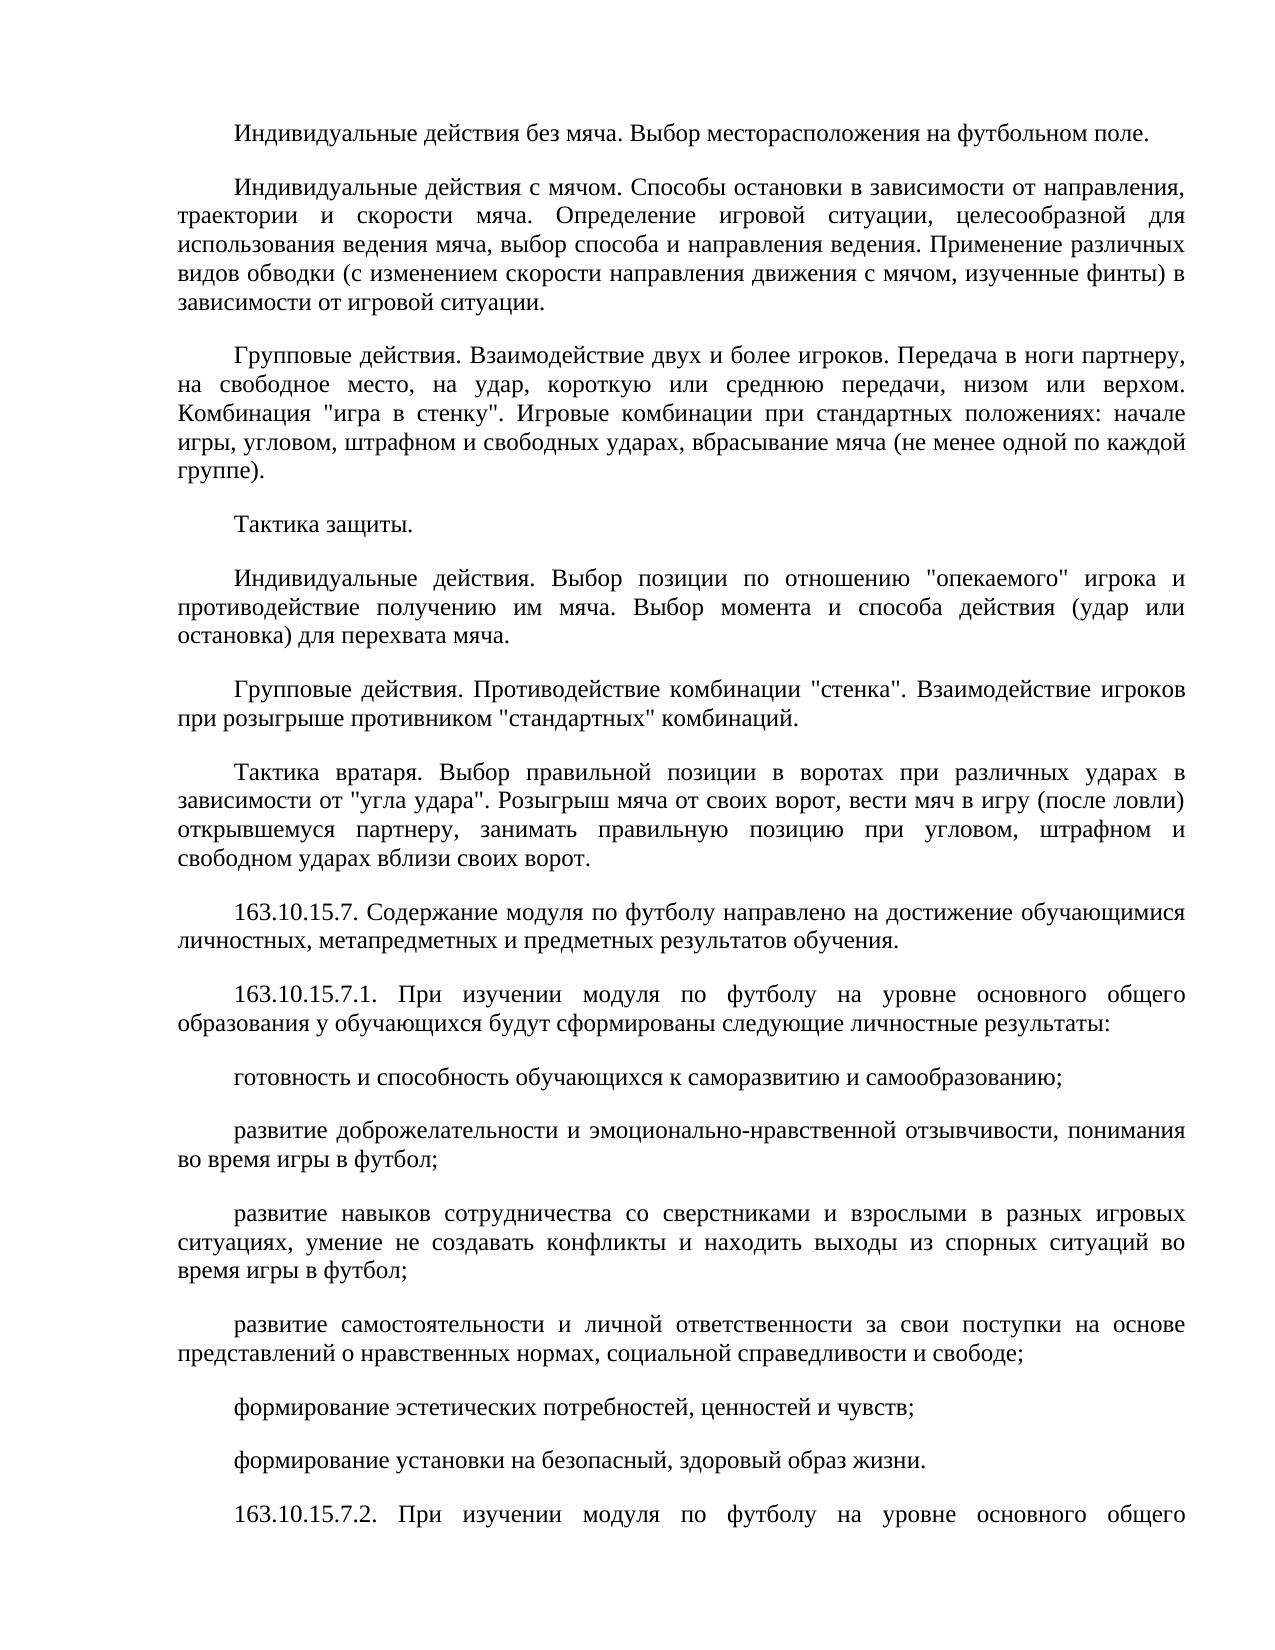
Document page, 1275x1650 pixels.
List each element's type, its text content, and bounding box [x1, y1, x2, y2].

text Индивидуальные действия без мяча. Выбор месторасположения на футбольном поле. [177, 118, 1186, 147]
text Индивидуальные действия. Выбор позиции по отношению "опекаемого" игрока и противодействие получению им мяча. Выбор момента и способа действия (удар или остановка) для перехвата мяча. [177, 563, 1186, 649]
text Групповые действия. Противодействие комбинации "стенка". Взаимодействие игроков при розыгрыше противником "стандартных" комбинаций. [177, 674, 1186, 732]
text развитие навыков сотрудничества со сверстниками и взрослыми в разных игровых ситуациях, умение не создавать конфликты и находить выходы из спорных ситуаций во время игры в футбол; [177, 1198, 1186, 1284]
text 163.10.15.7.1. При изучении модуля по футболу на уровне основного общего образования у обучающихся будут сформированы следующие личностные результаты: [177, 979, 1186, 1037]
text развитие доброжелательности и эмоционально-нравственной отзывчивости, понимания во время игры в футбол; [177, 1116, 1186, 1173]
text Групповые действия. Взаимодействие двух и более игроков. Передача в ноги партнеру, на свободное место, на удар, короткую или среднюю передачи, низом или верхом. Комбинация "игра в стенку". Игровые комбинации при стандартных положениях: начале игры, угловом, штрафном и свободных ударах, вбрасывание мяча (не менее одной по каждой группе). [177, 341, 1186, 484]
text Индивидуальные действия с мячом. Способы остановки в зависимости от направления, траектории и скорости мяча. Определение игровой ситуации, целесообразной для использования ведения мяча, выбор способа и направления ведения. Применение различных видов обводки (с изменением скорости направления движения с мячом, изученные финты) в зависимости от игровой ситуации. [177, 172, 1186, 316]
text развитие самостоятельности и личной ответственности за свои поступки на основе представлений о нравственных нормах, социальной справедливости и свободе; [177, 1309, 1186, 1367]
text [177, 1499, 1186, 1528]
text готовность и способность обучающихся к саморазвитию и самообразованию; [177, 1062, 1186, 1091]
text формирование эстетических потребностей, ценностей и чувств; [177, 1392, 1186, 1421]
text 163.10.15.7. Содержание модуля по футболу направлено на достижение обучающимися личностных, метапредметных и предметных результатов обучения. [177, 897, 1186, 954]
text формирование установки на безопасный, здоровый образ жизни. [177, 1446, 1186, 1474]
text Тактика защиты. [177, 509, 1186, 538]
text Тактика вратаря. Выбор правильной позиции в воротах при различных ударах в зависимости от "угла удара". Розыгрыш мяча от своих ворот, вести мяч в игру (после ловли) открывшемуся партнеру, занимать правильную позицию при угловом, штрафном и свободном ударах вблизи своих ворот. [177, 757, 1186, 872]
